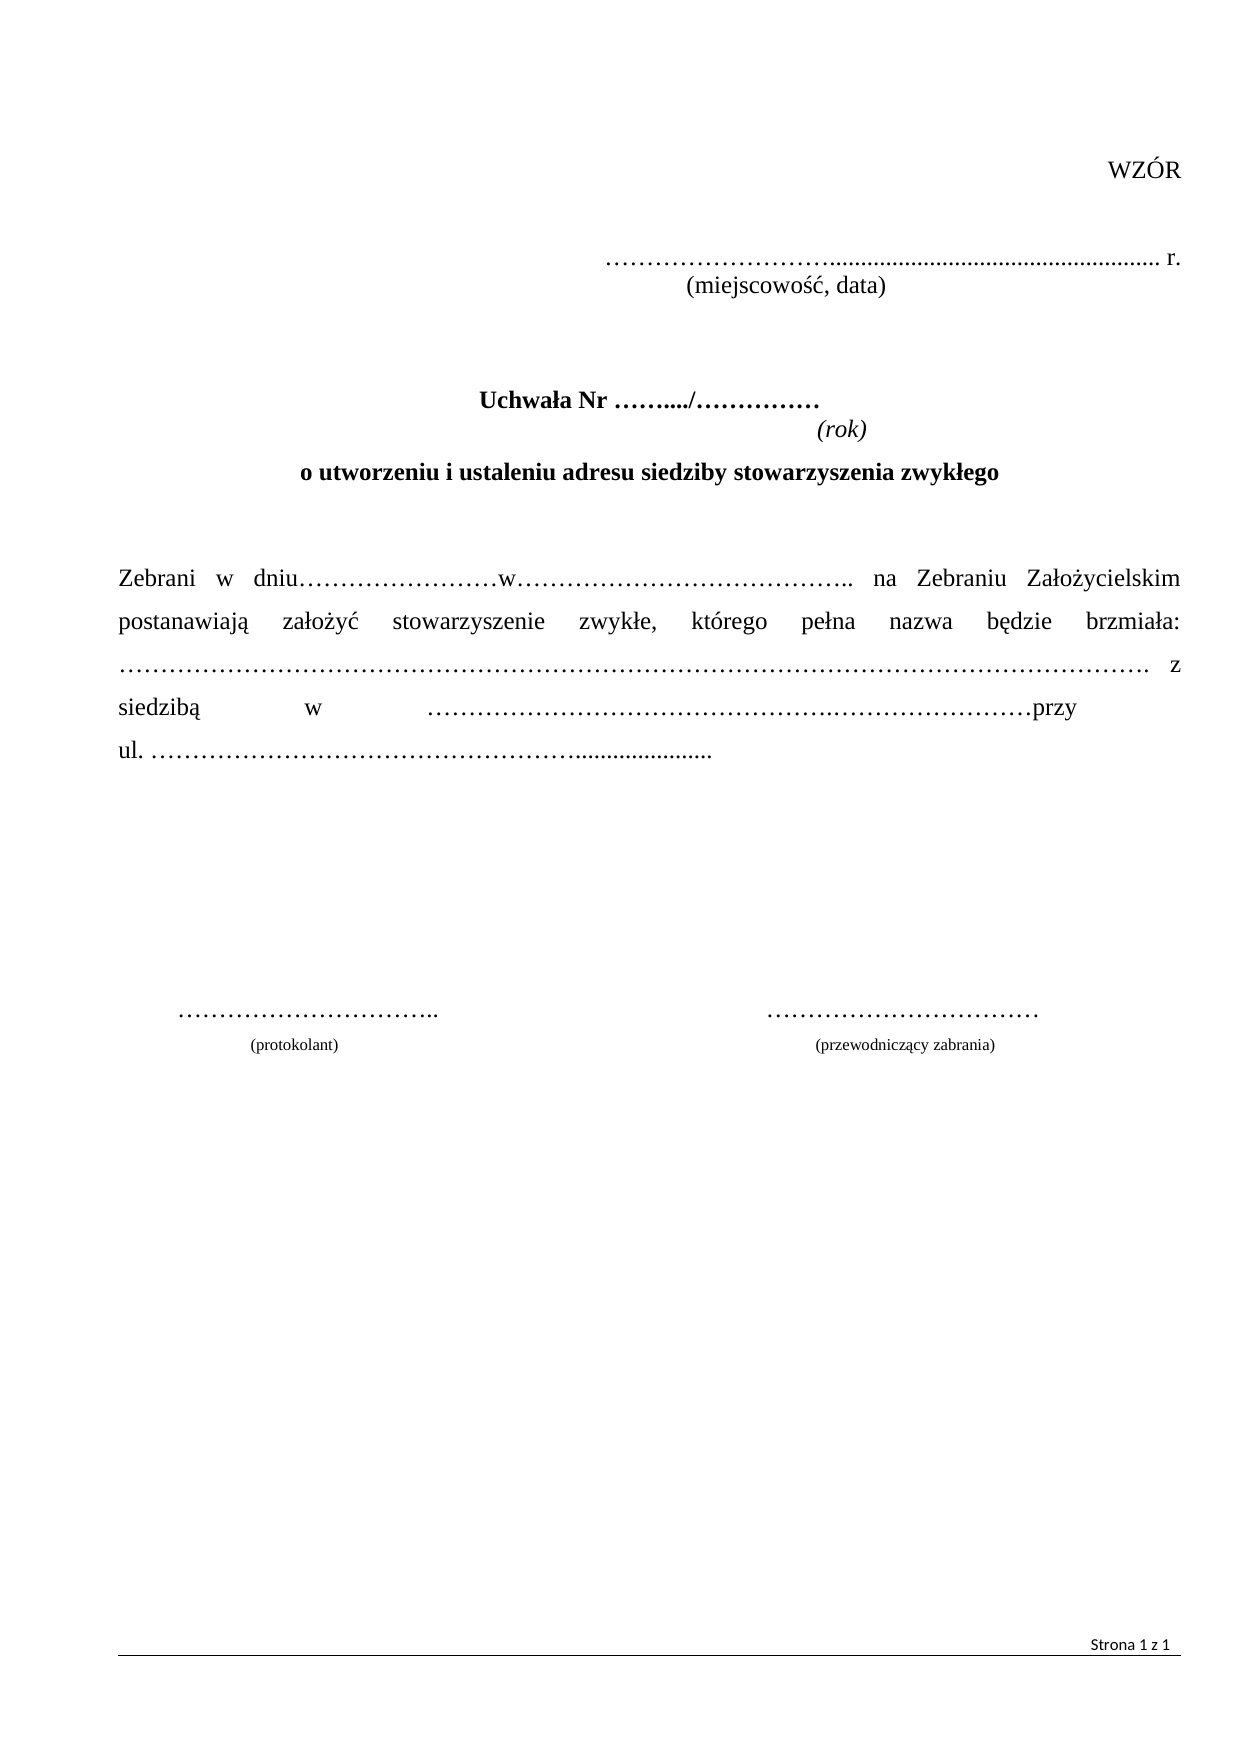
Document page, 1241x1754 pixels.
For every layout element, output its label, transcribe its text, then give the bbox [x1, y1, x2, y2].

text o utworzeniu i ustaleniu adresu siedziby stowarzyszenia zwykłego [118, 457, 1181, 486]
subtitle Uchwała Nr ……..../…………… [118, 385, 1181, 414]
text Zebrani w dniu……………………w………………………………….. na Zebraniu Założycielskim postanawiają założyć stowarzyszenie zwykłe, którego pełna nazwa będzie brzmiała:……………………………………………………………………………………………………………. z siedzibą w ………………………………………….……………………przy ul. ……………………………………………...................... [118, 563, 1181, 764]
text WZÓR [118, 155, 1181, 184]
text (rok) [487, 414, 1181, 443]
text ………………………..................................................... r. [118, 242, 1181, 270]
text (miejscowość, data) [118, 270, 886, 299]
